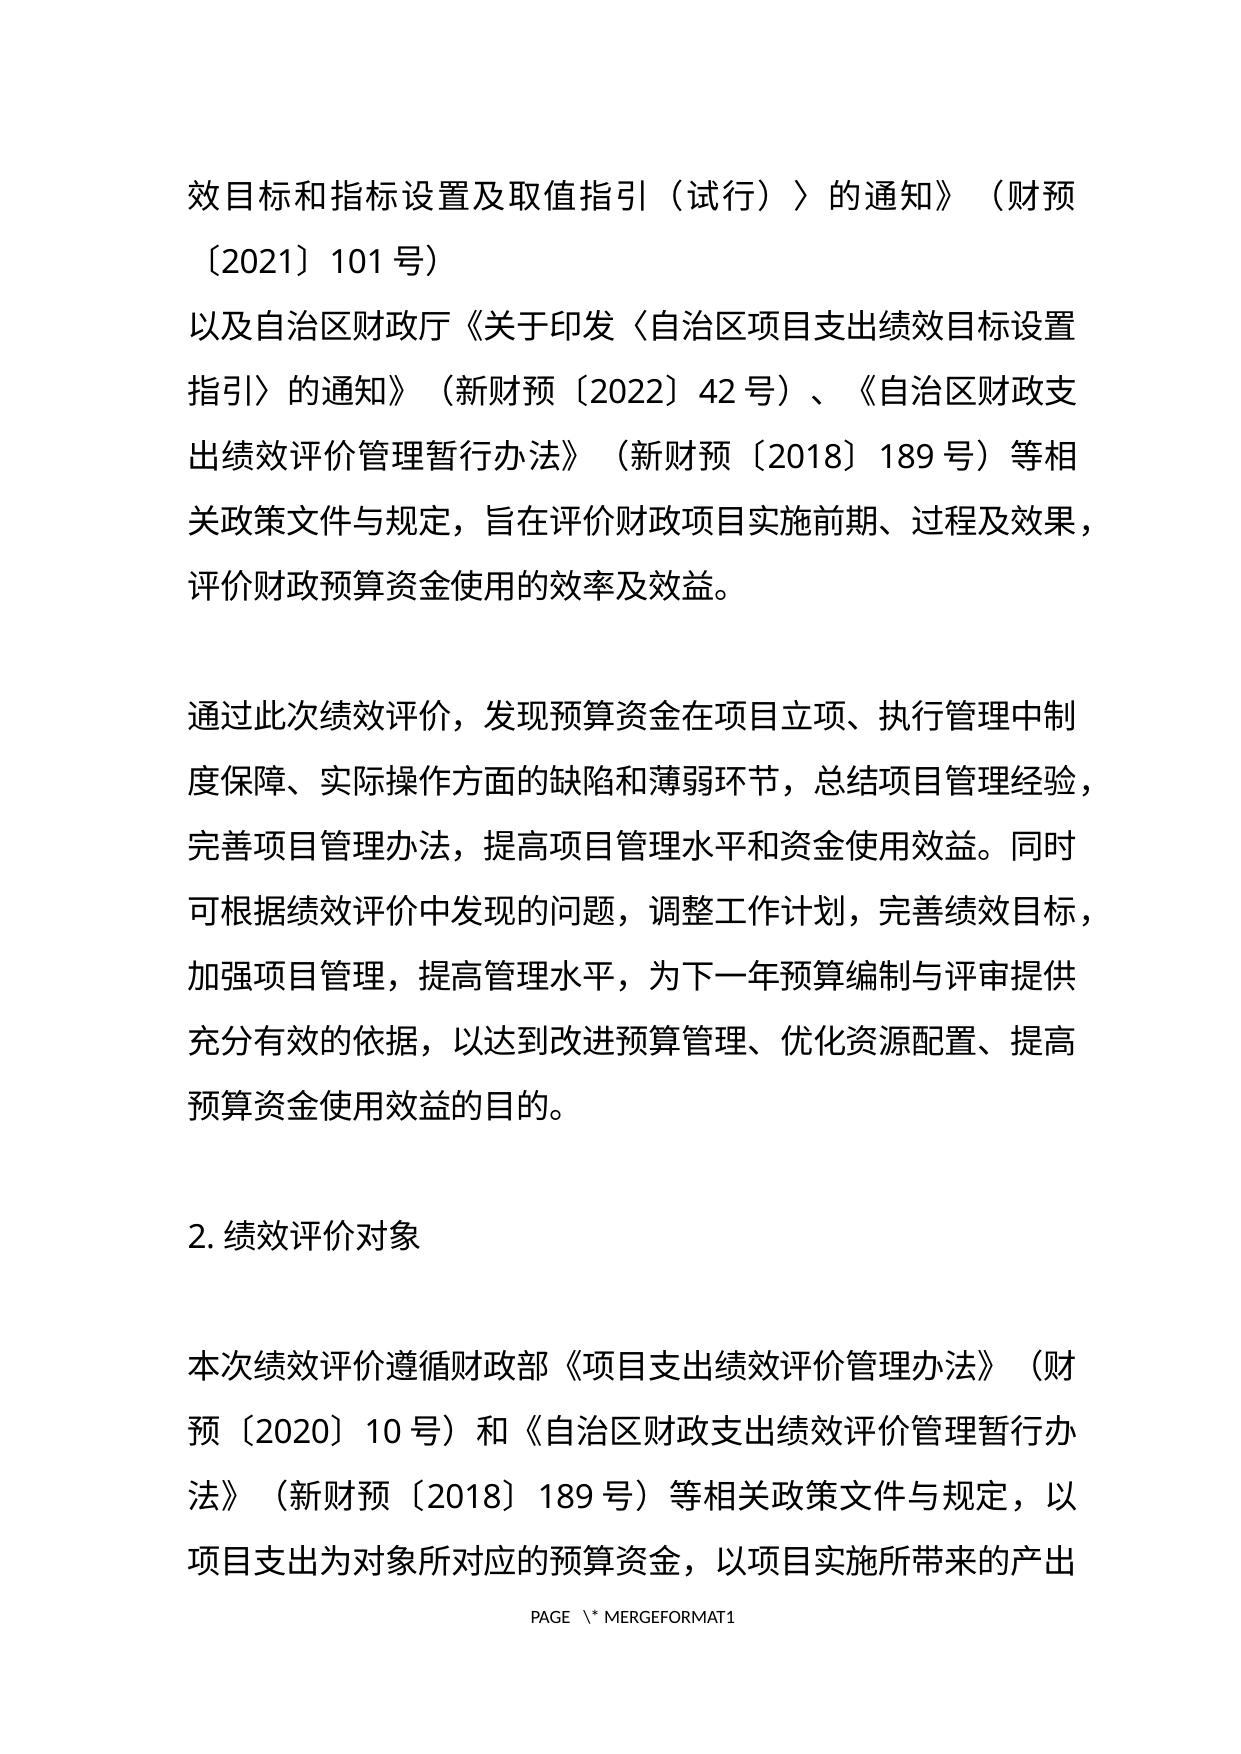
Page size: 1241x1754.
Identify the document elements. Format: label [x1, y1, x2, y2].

text [187, 292, 1078, 1592]
text [187, 162, 1078, 292]
